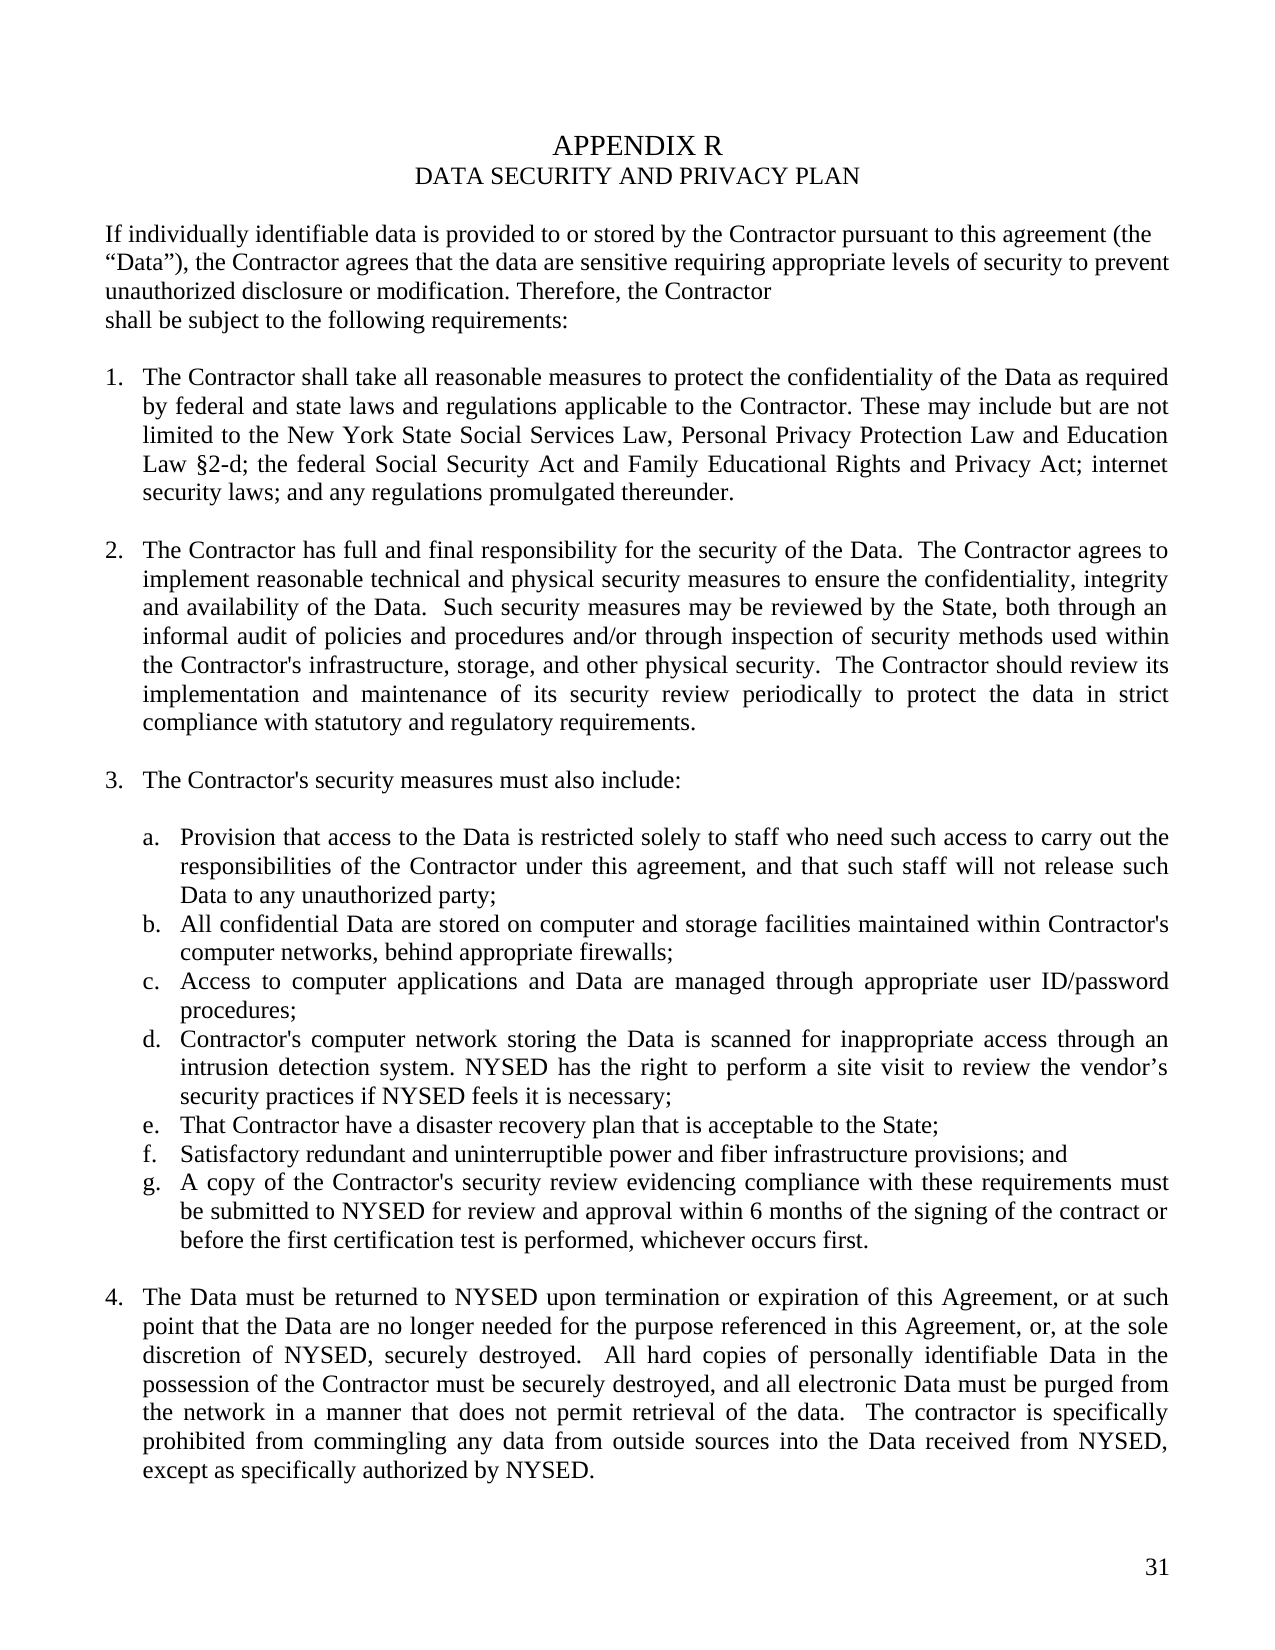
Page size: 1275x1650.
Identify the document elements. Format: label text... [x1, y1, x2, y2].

text e. That Contractor have a disaster recovery plan that is acceptable to the State; [142, 1110, 1170, 1139]
text f. Satisfactory redundant and uninterruptible power and fiber infrastructure provisions; and [142, 1139, 1170, 1167]
list The Data must be returned to NYSED upon termination or expiration of this Agreement, or at such point that the Data are no longer needed for the purpose referenced in this Agreement, or, at the sole discretion of NYSED, securely destroyed. All hard copies of personally identifiable Data in the possession of the Contractor must be securely destroyed, and all electronic Data must be purged from the network in a manner that does not permit retrieval of the data. The contractor is specifically prohibited from commingling any data from outside sources into the Data received from NYSED, except as specifically authorized by NYSED. [105, 1282, 1170, 1484]
text d. Contractor's computer network storing the Data is scanned for inappropriate access through an intrusion detection system. NYSED has the right to perform a site visit to review the vendor’s security practices if NYSED feels it is necessary; [142, 1024, 1170, 1110]
text shall be subject to the following requirements: [105, 305, 1170, 334]
list The Contractor's security measures must also include: [105, 765, 1170, 794]
text DATA SECURITY AND PRIVACY PLAN [105, 161, 1170, 190]
text c. Access to computer applications and Data are managed through appropriate user ID/password procedures; [142, 966, 1170, 1024]
list The Contractor has full and final responsibility for the security of the Data. The Contractor agrees to implement reasonable technical and physical security measures to ensure the confidentiality, integrity and availability of the Data. Such security measures may be reviewed by the State, both through an informal audit of policies and procedures and/or through inspection of security methods used within the Contractor's infrastructure, storage, and other physical security. The Contractor should review its implementation and maintenance of its security review periodically to protect the data in strict compliance with statutory and regulatory requirements. [105, 535, 1170, 736]
text a. Provision that access to the Data is restricted solely to staff who need such access to carry out the responsibilities of the Contractor under this agreement, and that such staff will not release such Data to any unauthorized party; [142, 822, 1170, 909]
text APPENDIX R [105, 128, 1170, 161]
list The Contractor shall take all reasonable measures to protect the confidentiality of the Data as required by federal and state laws and regulations applicable to the Contractor. These may include but are not limited to the New York State Social Services Law, Personal Privacy Protection Law and Education Law §2-d; the federal Social Security Act and Family Educational Rights and Privacy Act; internet security laws; and any regulations promulgated thereunder. [105, 362, 1170, 506]
text If individually identifiable data is provided to or stored by the Contractor pursuant to this agreement (the “Data”), the Contractor agrees that the data are sensitive requiring appropriate levels of security to prevent unauthorized disclosure or modification. Therefore, the Contractor [105, 219, 1170, 305]
text b. All confidential Data are stored on computer and storage facilities maintained within Contractor's computer networks, behind appropriate firewalls; [142, 909, 1170, 966]
text g. A copy of the Contractor's security review evidencing compliance with these requirements must be submitted to NYSED for review and approval within 6 months of the signing of the contract or before the first certification test is performed, whichever occurs first. [142, 1167, 1170, 1254]
